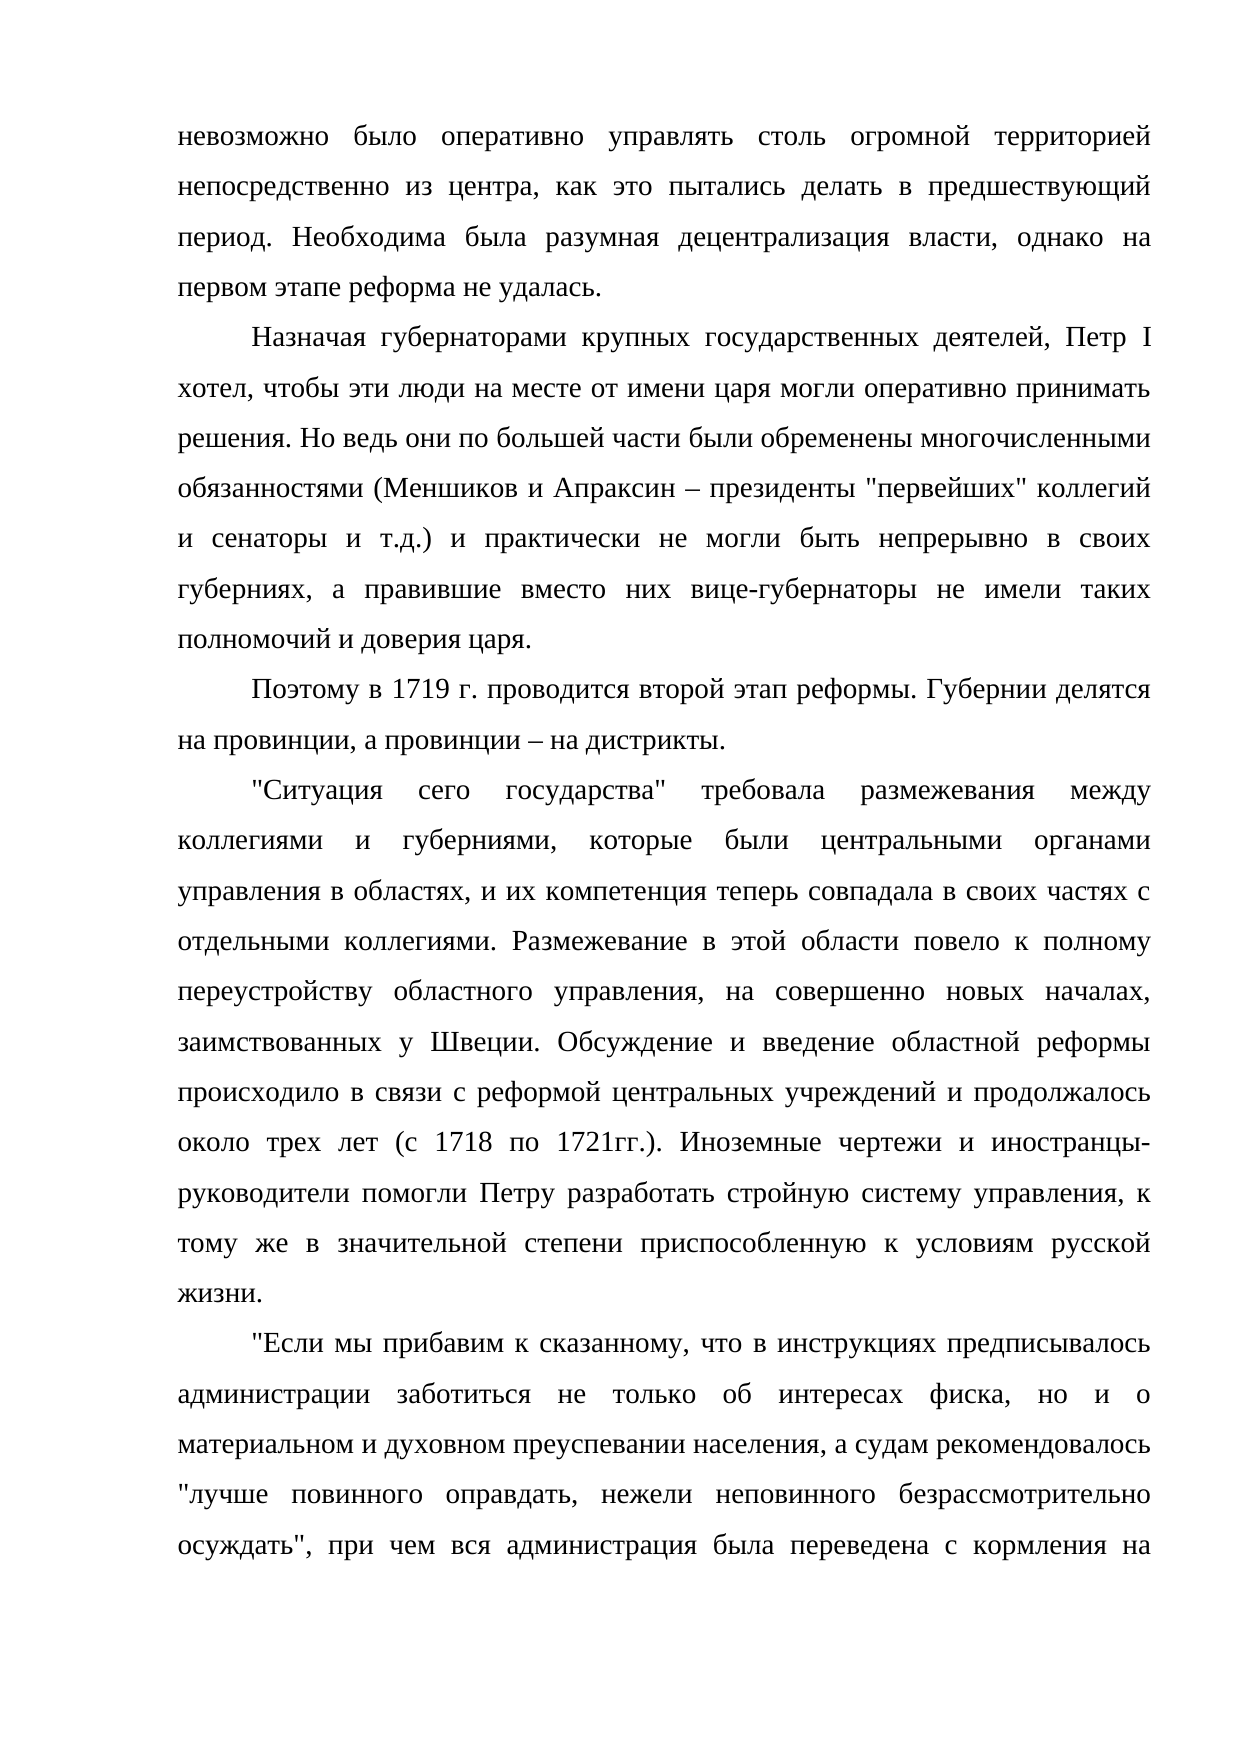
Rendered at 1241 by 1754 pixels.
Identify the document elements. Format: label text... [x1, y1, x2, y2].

text Назначая губернаторами крупных государственных деятелей, Петр I хотел, чтобы эти люди на месте от имени царя могли оперативно принимать решения. Но ведь они по большей части были обременены многочисленными обязанностями (Меншиков и Апраксин – президенты "первейших" коллегий и сенаторы и т.д.) и практически не могли быть непрерывно в своих губерниях, а правившие вместо них вице-губернаторы не имели таких полномочий и доверия царя. [177, 319, 1152, 655]
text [177, 1326, 1152, 1560]
text Поэтому в . проводится второй этап реформы. Губернии делятся на провинции, а провинции – на дистрикты. [177, 672, 1152, 755]
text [177, 118, 1152, 303]
text "Ситуация сего государства" требовала размежевания между коллегиями и губерниями, которые были центральными органами управления в областях, и их компетенция теперь совпадала в своих частях с отдельными коллегиями. Размежевание в этой области повело к полному переустройству областного управления, на совершенно новых началах, заимствованных у Швеции. Обсуждение и введение областной реформы происходило в связи с реформой центральных учреждений и продолжалось около трех лет (с 1718 по 1721гг.). Иноземные чертежи и иностранцы-руководители помогли Петру разработать стройную систему управления, к тому же в значительной степени приспособленную к условиям русской жизни. [177, 772, 1152, 1309]
